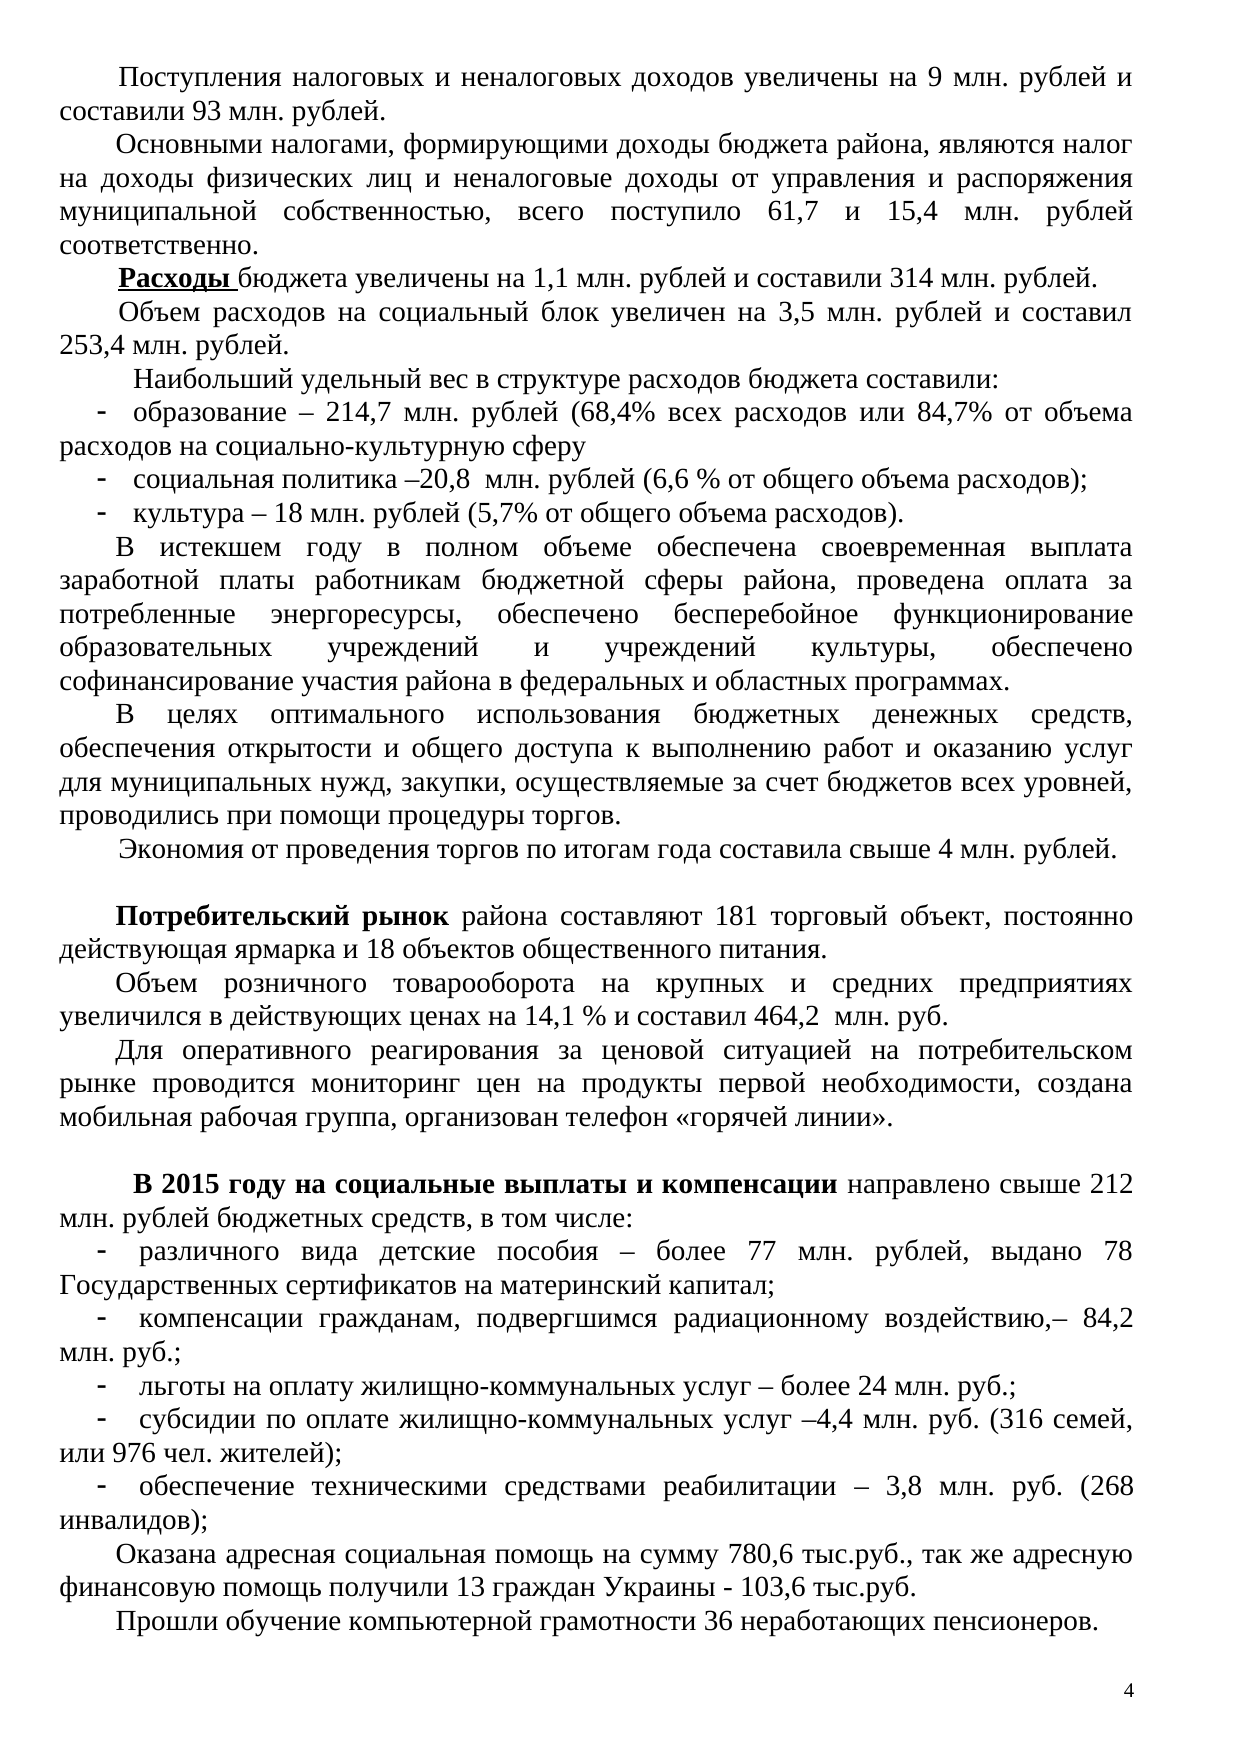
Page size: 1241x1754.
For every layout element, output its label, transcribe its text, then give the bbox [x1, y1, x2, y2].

list социальная политика –20,8 млн. рублей (6,6 % от общего объема расходов); [59, 462, 1134, 495]
text В целях оптимального использования бюджетных денежных средств, обеспечения открытости и общего доступа к выполнению работ и оказанию услуг для муниципальных нужд, закупки, осуществляемые за счет бюджетов всех уровней, проводились при помощи процедуры торгов. [59, 697, 1134, 831]
text Потребительский рынок района составляют 181 торговый объект, постоянно действующая ярмарка и 18 объектов общественного питания. [59, 898, 1134, 965]
list различного вида детские пособия – более 77 млн. рублей, выдано 78 Государственных сертификатов на материнский капитал; [59, 1233, 1134, 1301]
list культура – 18 млн. рублей (5,7% от общего объема расходов). [59, 495, 1134, 529]
text Поступления налоговых и неналоговых доходов увеличены на 9 млн. рублей и составили 93 млн. рублей. [59, 59, 1134, 126]
text Наибольший удельный вес в структуре расходов бюджета составили: [59, 361, 1134, 394]
text Оказана адресная социальная помощь на сумму 780,6 тыс.руб., так же адресную финансовую помощь получили 13 граждан Украины - 103,6 тыс.руб. [59, 1536, 1134, 1603]
list субсидии по оплате жилищно-коммунальных услуг –4,4 млн. руб. (316 семей, или 976 чел. жителей); [59, 1401, 1134, 1468]
text Объем розничного товарооборота на крупных и средних предприятиях увеличился в действующих ценах на 14,1 % и составил 464,2 млн. руб. [59, 965, 1134, 1032]
text Прошли обучение компьютерной грамотности 36 неработающих пенсионеров. [59, 1603, 1134, 1636]
text Объем расходов на социальный блок увеличен на 3,5 млн. рублей и составил 253,4 млн. рублей. [59, 294, 1134, 361]
text Для оперативного реагирования за ценовой ситуацией на потребительском рынке проводится мониторинг цен на продукты первой необходимости, создана мобильная рабочая группа, организован телефон «горячей линии». [59, 1032, 1134, 1133]
text Расходы бюджета увеличены на 1,1 млн. рублей и составили 314 млн. рублей. [59, 260, 1134, 294]
text В 2015 году на социальные выплаты и компенсации направлено свыше 212 млн. рублей бюджетных средств, в том числе: [59, 1166, 1134, 1233]
text Основными налогами, формирующими доходы бюджета района, являются налог на доходы физических лиц и неналоговые доходы от управления и распоряжения муниципальной собственностью, всего поступило 61,7 и 15,4 млн. рублей соответственно. [59, 126, 1134, 260]
list обеспечение техническими средствами реабилитации – 3,8 млн. руб. (268 инвалидов); [59, 1468, 1134, 1536]
list образование – 214,7 млн. рублей (68,4% всех расходов или 84,7% от объема расходов на социально-культурную сферу [59, 394, 1134, 462]
list компенсации гражданам, подвергшимся радиационному воздействию,– 84,2 млн. руб.; [59, 1301, 1134, 1368]
text Экономия от проведения торгов по итогам года составила свыше 4 млн. рублей. [59, 831, 1134, 864]
list льготы на оплату жилищно-коммунальных услуг – более 24 млн. руб.; [59, 1368, 1134, 1401]
text В истекшем году в полном объеме обеспечена своевременная выплата заработной платы работникам бюджетной сферы района, проведена оплата за потребленные энергоресурсы, обеспечено бесперебойное функционирование образовательных учреждений и учреждений культуры, обеспечено софинансирование участия района в федеральных и областных программах. [59, 529, 1134, 697]
